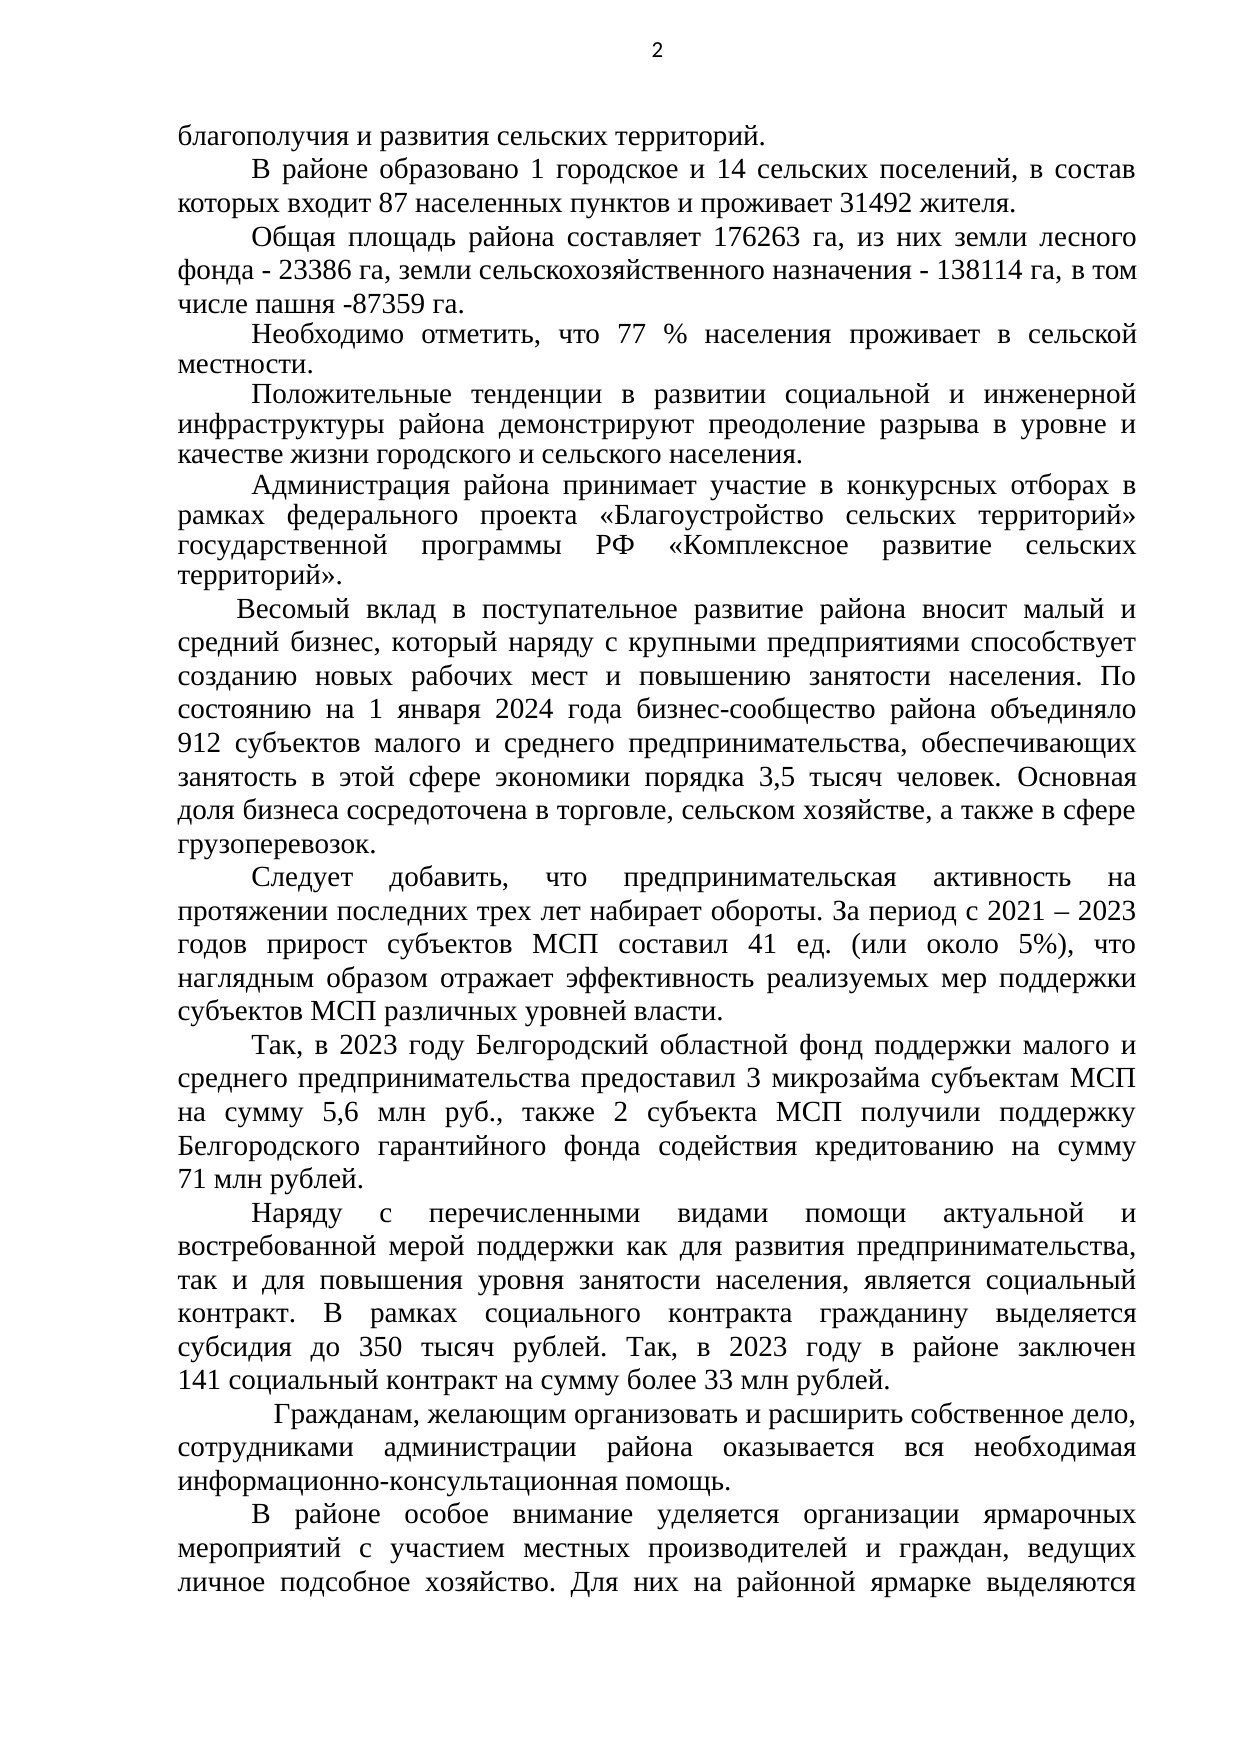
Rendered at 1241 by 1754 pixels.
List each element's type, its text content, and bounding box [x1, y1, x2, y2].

text Гражданам, желающим организовать и расширить собственное дело, сотрудниками администрации района оказывается вся необходимая информационно-консультационная помощь. [177, 1396, 1137, 1497]
text Следует добавить, что предпринимательская активность на протяжении последних трех лет набирает обороты. За период с 2021 – 2023 годов прирост субъектов МСП составил 41 ед. (или около 5%), что наглядным образом отражает эффективность реализуемых мер поддержки субъектов МСП различных уровней власти. [177, 859, 1137, 1027]
text Так, в 2023 году Белгородский областной фонд поддержки малого и среднего предпринимательства предоставил 3 микрозайма субъектам МСП на сумму 5,6 млн руб., также 2 субъекта МСП получили поддержку Белгородского гарантийного фонда содействия кредитованию на сумму 71 млн рублей. [177, 1027, 1137, 1195]
text Администрация района принимает участие в конкурсных отборах в рамках федерального проекта «Благоустройство сельских территорий» государственной программы РФ «Комплексное развитие сельских территорий». [177, 470, 1137, 591]
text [177, 1497, 1137, 1608]
text В районе образовано 1 городское и 14 сельских поселений, в состав которых входит 87 населенных пунктов и проживает 31492 жителя. [177, 152, 1137, 219]
text Положительные тенденции в развитии социальной и инженерной инфраструктуры района демонстрируют преодоление разрыва в уровне и качестве жизни городского и сельского населения. [177, 380, 1137, 470]
text Необходимо отметить, что 77 % населения проживает в сельской местности. [177, 319, 1137, 380]
text Общая площадь района составляет 176263 га, из них земли лесного фонда - 23386 га, земли сельскохозяйственного назначения - 138114 га, в том числе пашня -87359 га. [177, 219, 1137, 319]
text Наряду с перечисленными видами помощи актуальной и востребованной мерой поддержки как для развития предпринимательства, так и для повышения уровня занятости населения, является социальный контракт. В рамках социального контракта гражданину выделяется субсидия до 350 тысяч рублей. Так, в 2023 году в районе заключен 141 социальный контракт на сумму более 33 млн рублей. [177, 1195, 1137, 1396]
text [177, 118, 1137, 152]
text Весомый вклад в поступательное развитие района вносит малый и средний бизнес, который наряду с крупными предприятиями способствует созданию новых рабочих мест и повышению занятости населения. По состоянию на 1 января 2024 года бизнес-сообщество района объединяло 912 субъектов малого и среднего предпринимательства, обеспечивающих занятость в этой сфере экономики порядка 3,5 тысяч человек. Основная доля бизнеса сосредоточена в торговле, сельском хозяйстве, а также в сфере грузоперевозок. [177, 591, 1137, 859]
